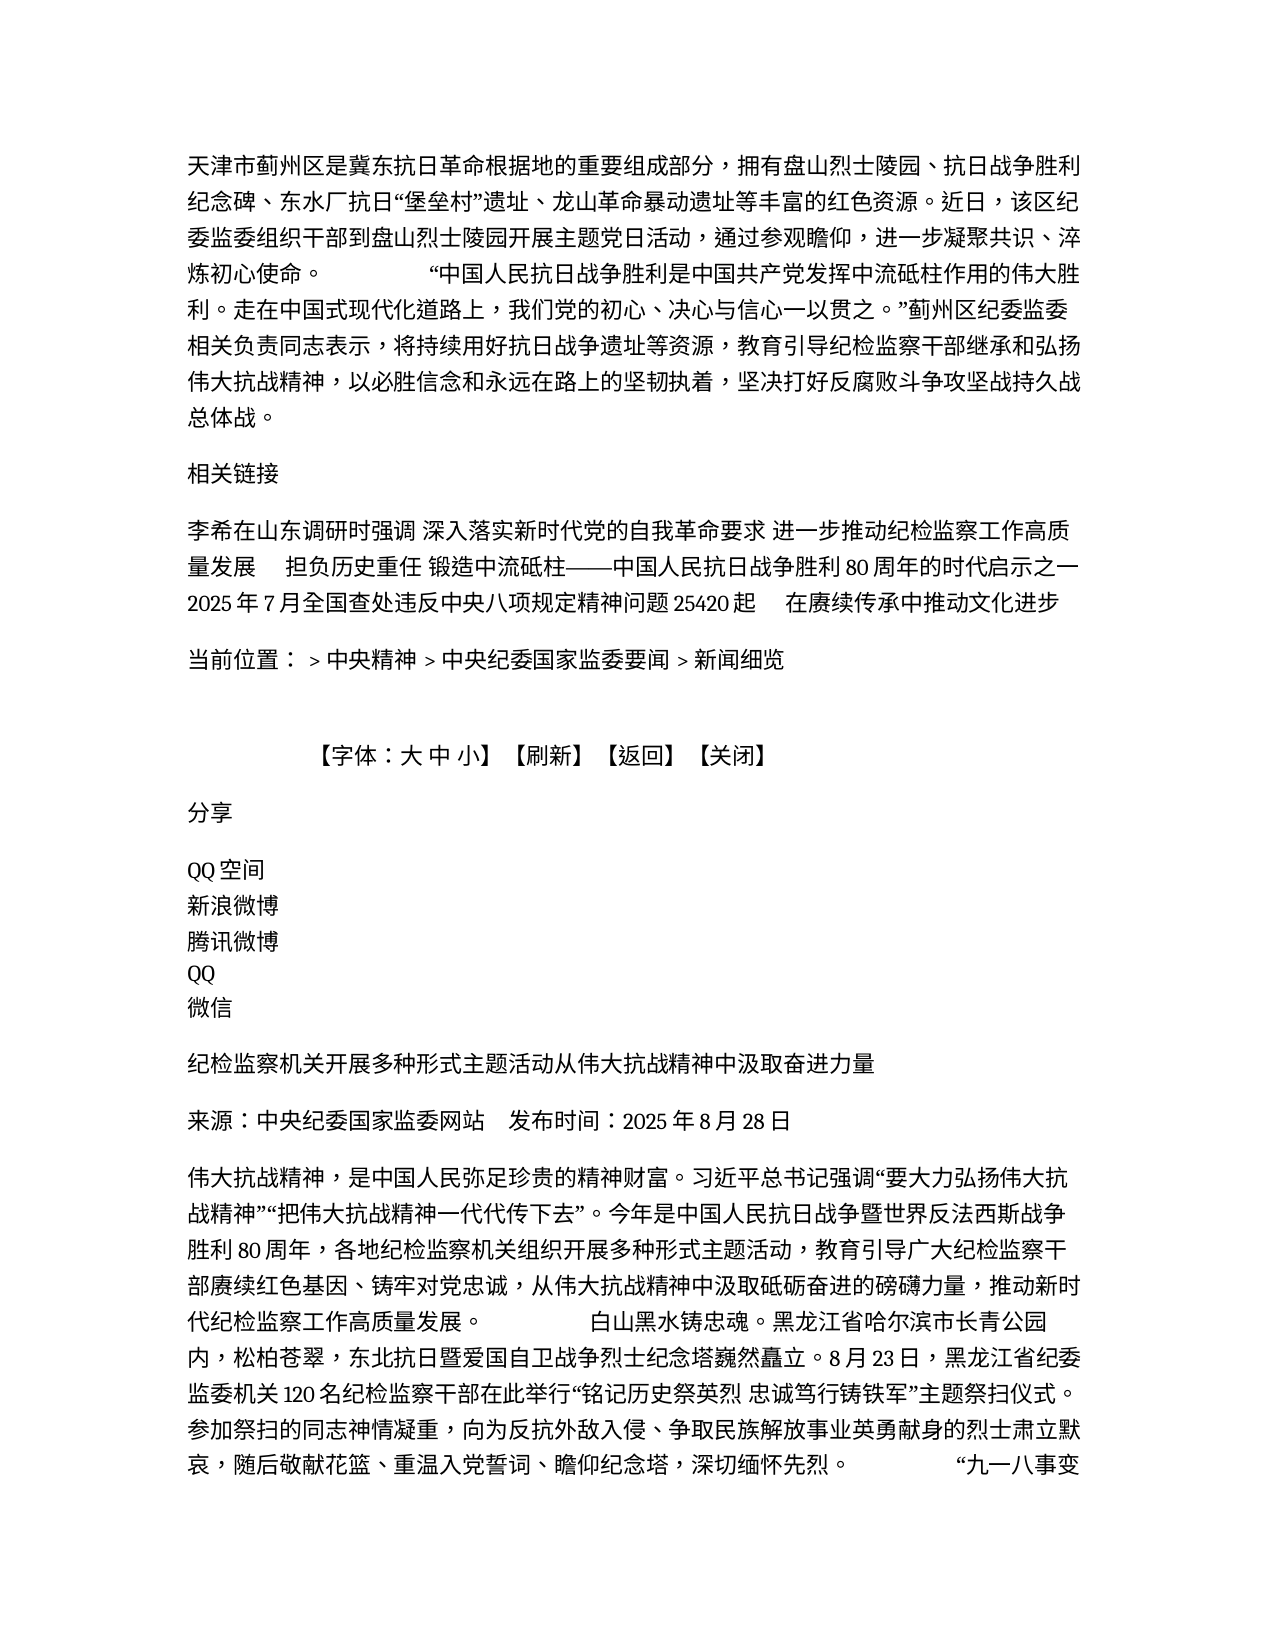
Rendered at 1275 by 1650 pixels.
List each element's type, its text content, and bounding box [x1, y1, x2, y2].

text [187, 150, 1087, 433]
text 纪检监察机关开展多种形式主题活动从伟大抗战精神中汲取奋进力量 [187, 1048, 1087, 1080]
text 分享 [187, 797, 1087, 828]
text 来源：中央纪委国家监委网站 发布时间：2025年8月28日 [187, 1105, 1087, 1136]
text 当前位置： > 中央精神 > 中央纪委国家监委要闻 > 新闻细览 【字体：大 中 小】【刷新】【返回】【关闭】 [187, 644, 1087, 771]
text 相关链接 [187, 458, 1087, 489]
text 李希在山东调研时强调 深入落实新时代党的自我革命要求 进一步推动纪检监察工作高质量发展 担负历史重任 锻造中流砥柱——中国人民抗日战争胜利80周年的时代启示之一 2025年7月全国查处违反中央八项规定精神问题25420起 在赓续传承中推动文化进步 [187, 515, 1087, 618]
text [187, 1162, 1087, 1481]
text QQ空间 新浪微博 腾讯微博 QQ 微信 [187, 854, 1087, 1023]
